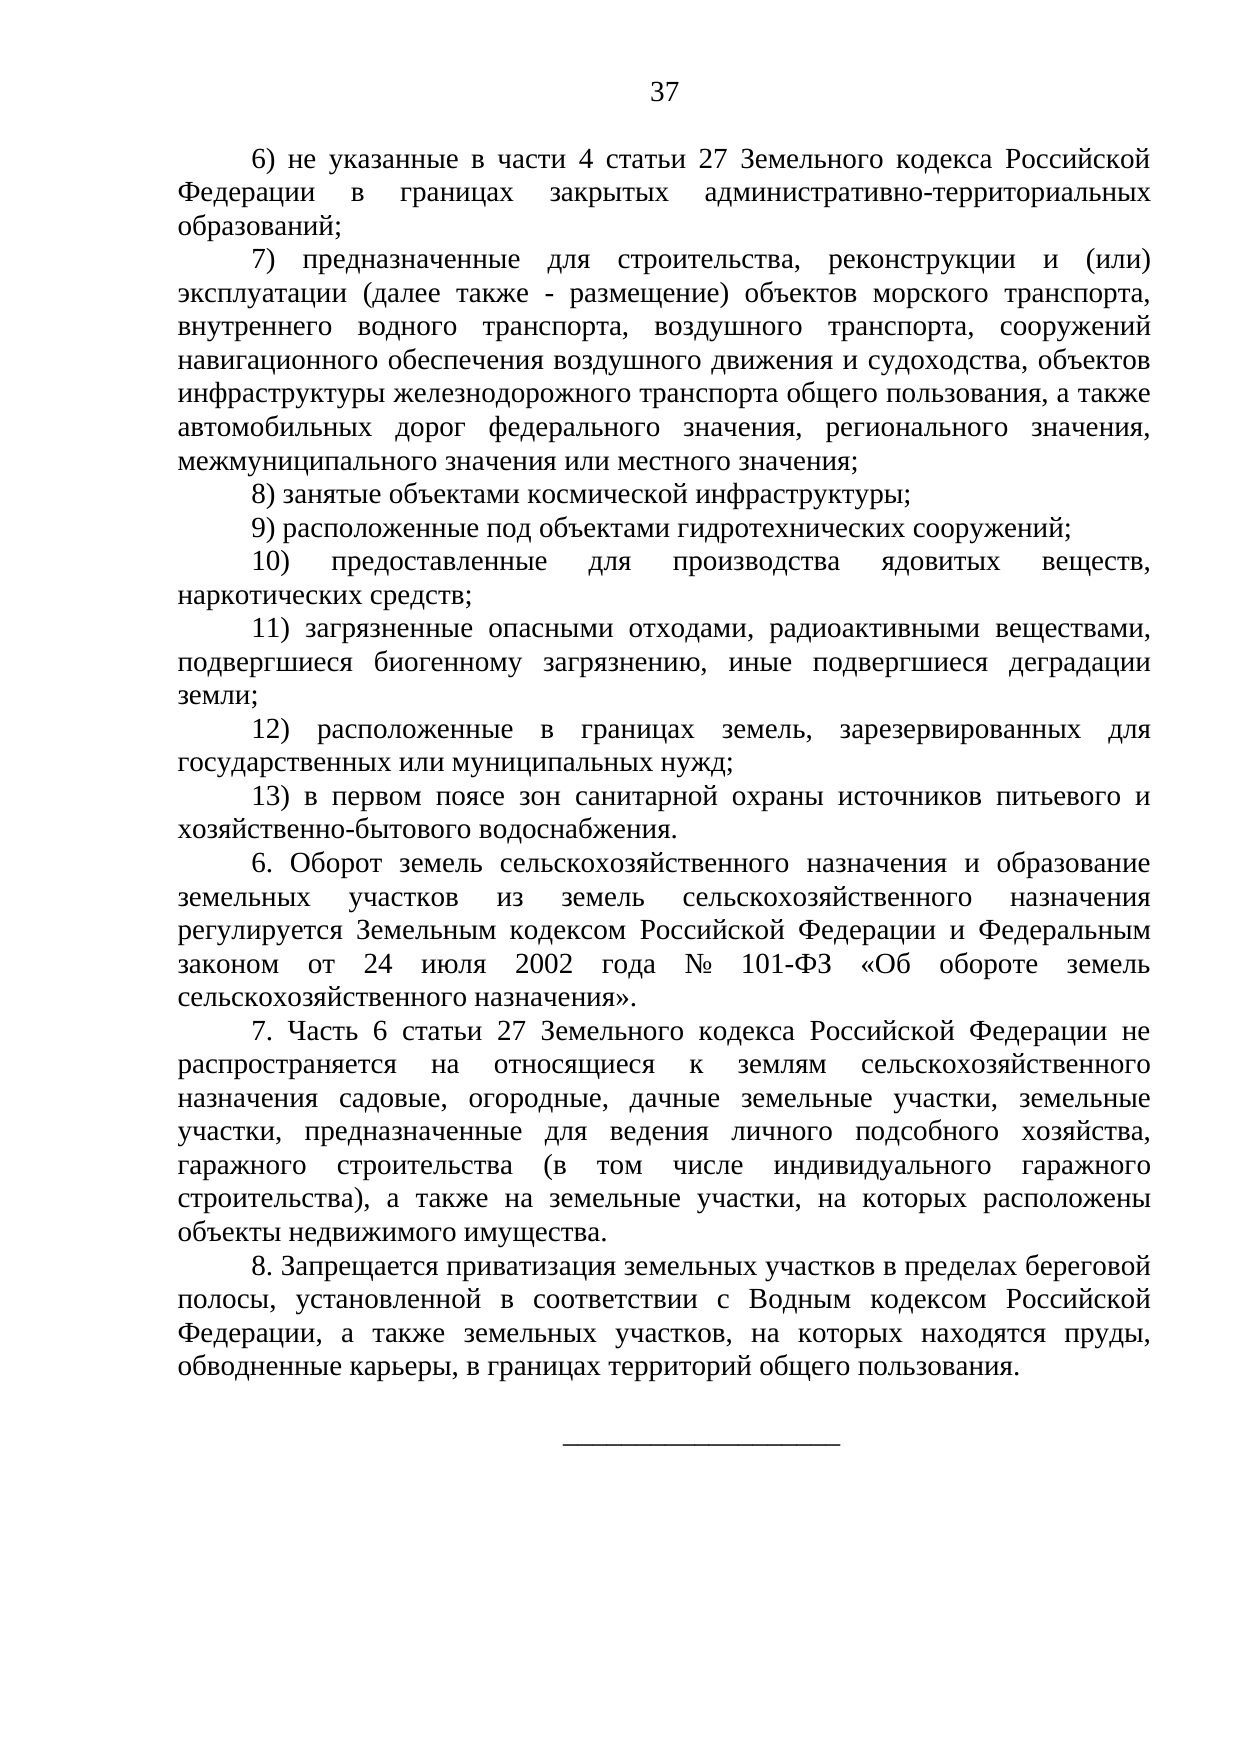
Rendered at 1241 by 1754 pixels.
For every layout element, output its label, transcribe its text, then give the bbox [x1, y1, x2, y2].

text ___________________ [177, 1415, 1152, 1449]
text 6. Оборот земель сельскохозяйственного назначения и образование земельных участков из земель сельскохозяйственного назначения регулируется Земельным кодексом Российской Федерации и Федеральным законом от 24 июля 2002 года № 101-ФЗ «Об обороте земель сельскохозяйственного назначения». [177, 845, 1152, 1013]
text 13) в первом поясе зон санитарной охраны источников питьевого и хозяйственно-бытового водоснабжения. [177, 778, 1152, 845]
text 11) загрязненные опасными отходами, радиоактивными веществами, подвергшиеся биогенному загрязнению, иные подвергшиеся деградации земли; [177, 610, 1152, 711]
text 8. Запрещается приватизация земельных участков в пределах береговой полосы, установленной в соответствии с Водным кодексом Российской Федерации, а также земельных участков, на которых находятся пруды, обводненные карьеры, в границах территорий общего пользования. [177, 1248, 1152, 1382]
text 10) предоставленные для производства ядовитых веществ, наркотических средств; [177, 543, 1152, 610]
text 7) предназначенные для строительства, реконструкции и (или) эксплуатации (далее также - размещение) объектов морского транспорта, внутреннего водного транспорта, воздушного транспорта, сооружений навигационного обеспечения воздушного движения и судоходства, объектов инфраструктуры железнодорожного транспорта общего пользования, а также автомобильных дорог федерального значения, регионального значения, межмуниципального значения или местного значения; [177, 241, 1152, 476]
text 7. Часть 6 статьи 27 Земельного кодекса Российской Федерации не распространяется на относящиеся к землям сельскохозяйственного назначения садовые, огородные, дачные земельные участки, земельные участки, предназначенные для ведения личного подсобного хозяйства, гаражного строительства (в том числе индивидуального гаражного строительства), а также на земельные участки, на которых расположены объекты недвижимого имущества. [177, 1013, 1152, 1248]
text 6) не указанные в части 4 статьи 27 Земельного кодекса Российской Федерации в границах закрытых административно-территориальных образований; [177, 141, 1152, 241]
text 8) занятые объектами космической инфраструктуры; [177, 476, 1152, 510]
text 9) расположенные под объектами гидротехнических сооружений; [177, 510, 1152, 543]
text 12) расположенные в границах земель, зарезервированных для государственных или муниципальных нужд; [177, 711, 1152, 778]
